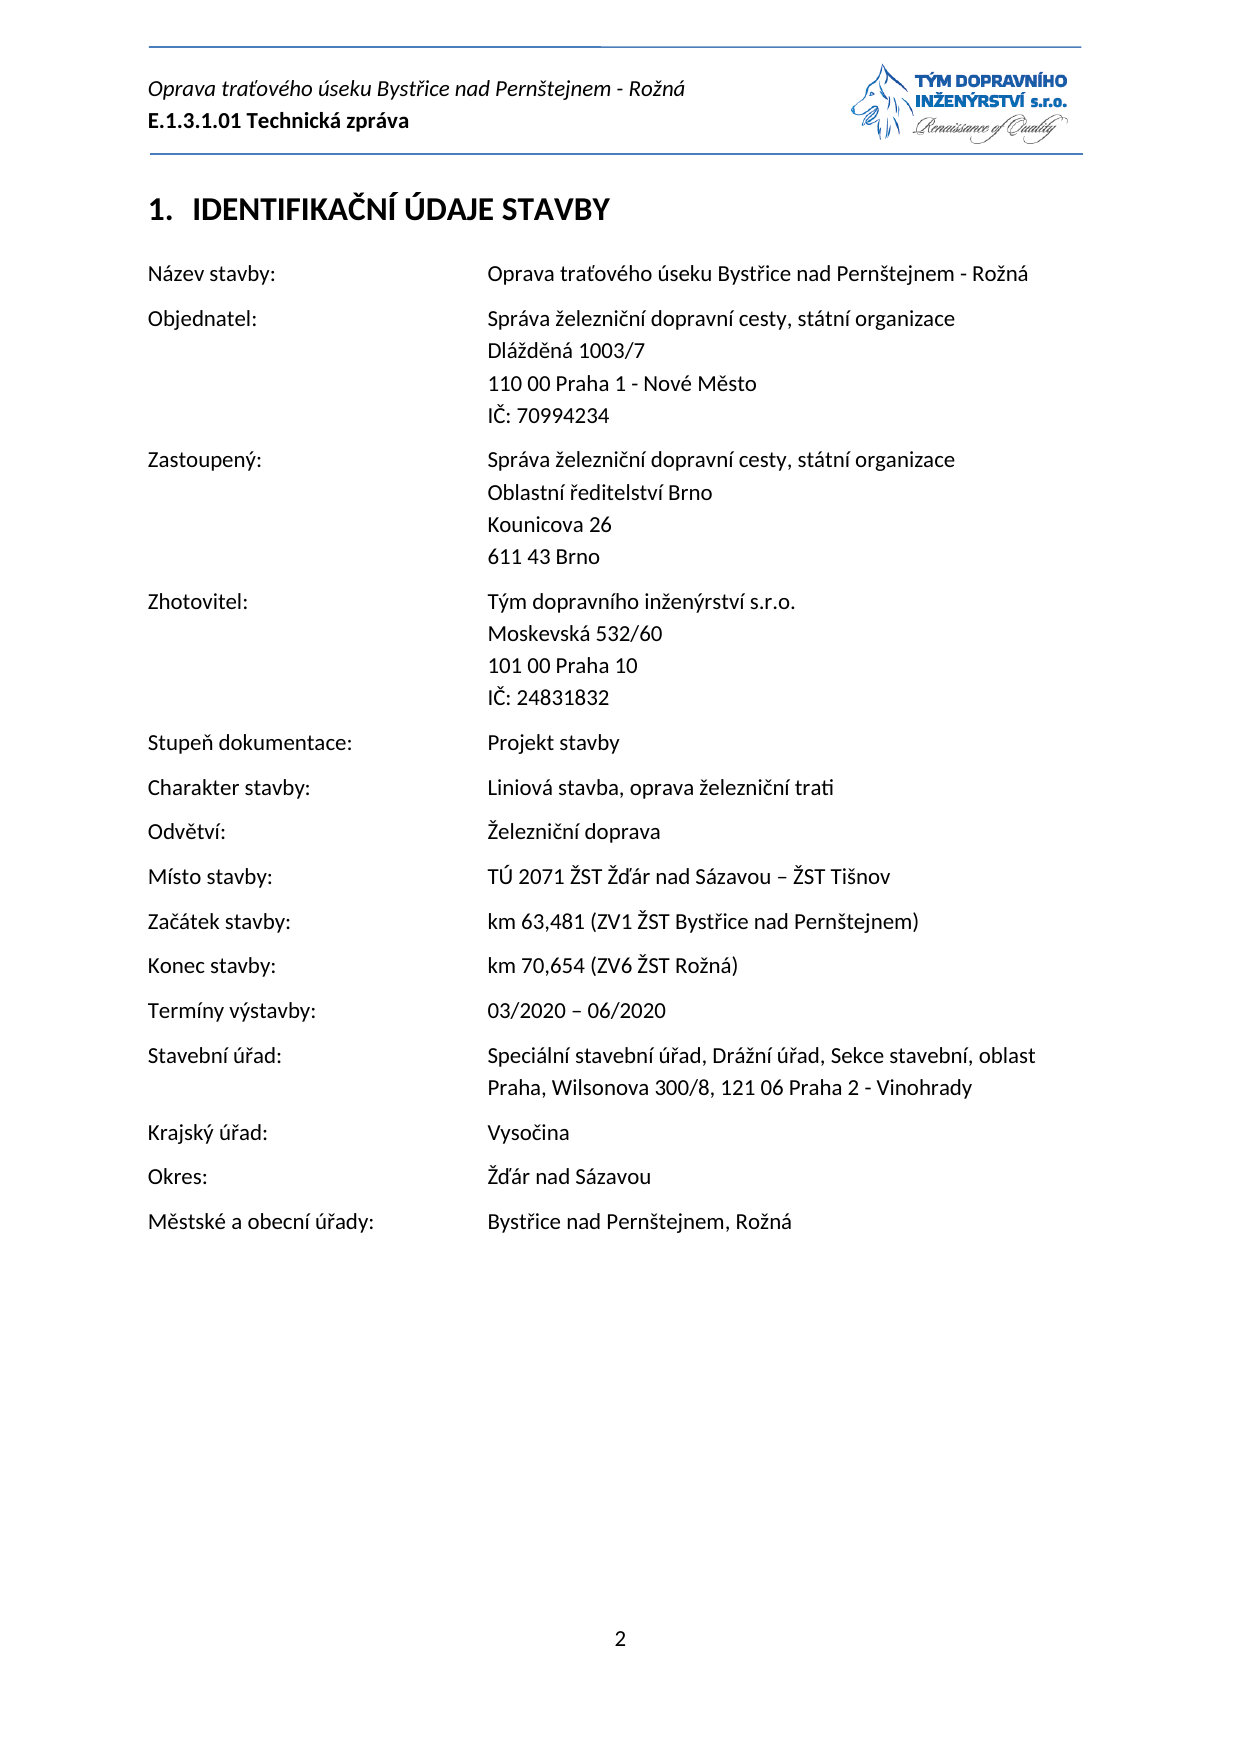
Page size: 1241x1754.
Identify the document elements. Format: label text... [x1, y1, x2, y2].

text Konec stavby: km 70,654 (ZV6 ŽST Rožná) [148, 951, 1093, 979]
text Krajský úřad: Vysočina [148, 1118, 1093, 1146]
text Název stavby: Oprava traťového úseku Bystřice nad Pernštejnem - Rožná [148, 259, 1093, 288]
text Zhotovitel: Tým dopravního inženýrství s.r.o. [148, 587, 1093, 615]
text Zastoupený: Správa železniční dopravní cesty, státní organizace [148, 446, 1093, 473]
text Místo stavby: TÚ 2071 ŽST Žďár nad Sázavou – ŽST Tišnov [148, 862, 1093, 890]
text Objednatel: Správa železniční dopravní cesty, státní organizace [148, 304, 1093, 332]
text Dlážděná 1003/7 [148, 336, 1093, 364]
text Termíny výstavby: 03/2020 – 06/2020 [148, 996, 1093, 1024]
text Odvětví: Železniční doprava [148, 817, 1093, 845]
text IČ: 24831832 [148, 683, 1093, 711]
text Okres: Žďár nad Sázavou [148, 1162, 1093, 1190]
text IČ: 70994234 [148, 401, 1093, 429]
text Stupeň dokumentace: Projekt stavby [148, 728, 1093, 756]
text Kounicova 26 [148, 510, 1093, 538]
text Začátek stavby: km 63,481 (ZV1 ŽST Bystřice nad Pernštejnem) [148, 907, 1093, 935]
text 110 00 Praha 1 - Nové Město [148, 369, 1093, 397]
text Moskevská 532/60 [148, 619, 1093, 647]
text 611 43 Brno [148, 542, 1093, 570]
text Charakter stavby: Liniová stavba, oprava železniční trati [148, 773, 1093, 801]
text Stavební úřad: Speciální stavební úřad, Drážní úřad, Sekce stavební, oblast Praha, Wilsonova 300/8, 121 06 Praha 2 - Vinohrady [148, 1041, 1093, 1101]
text Oblastní ředitelství Brno [148, 478, 1093, 506]
text 101 00 Praha 10 [148, 651, 1093, 679]
subtitle IDENTIFIKAČNÍ ÚDAJE STAVBY [148, 188, 1093, 228]
text Městské a obecní úřady: Bystřice nad Pernštejnem, Rožná [148, 1207, 1093, 1235]
